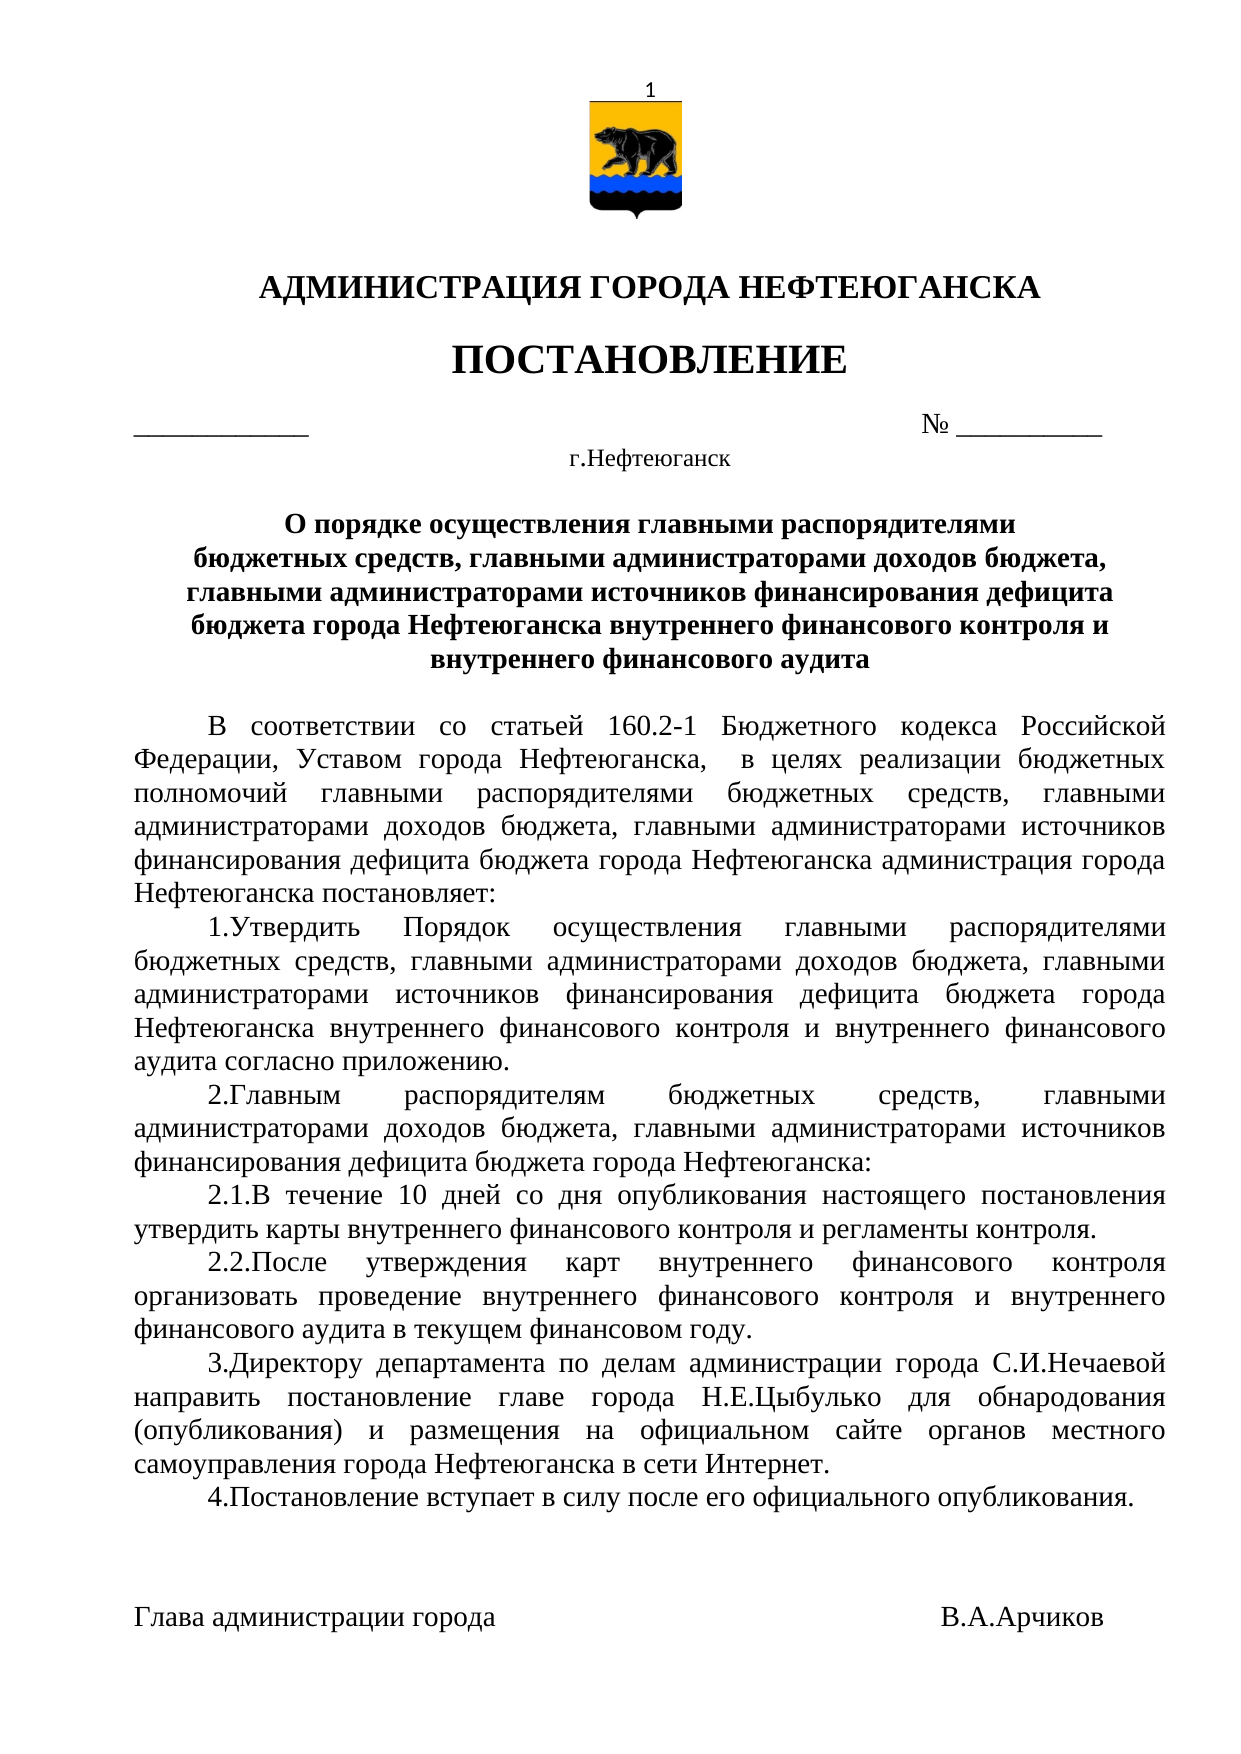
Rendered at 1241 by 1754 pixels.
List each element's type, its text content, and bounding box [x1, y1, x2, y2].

text 4.Постановление вступает в силу после его официального опубликования. [133, 1479, 1166, 1513]
text ____________ № __________ [133, 406, 1166, 439]
text 2.2.После утверждения карт внутреннего финансового контроля организовать проведение внутреннего финансового контроля и внутреннего финансового аудита в текущем финансовом году. [133, 1244, 1166, 1345]
text 2.Главным распорядителям бюджетных средств, главными администраторами доходов бюджета, главными администраторами источников финансирования дефицита бюджета города Нефтеюганска: [133, 1077, 1166, 1177]
text О порядке осуществления главными распорядителями [133, 507, 1166, 540]
picture [588, 101, 682, 217]
text ПОСТАНОВЛЕНИЕ [133, 334, 1166, 382]
text 1.Утвердить Порядок осуществления главными распорядителями бюджетных средств, главными администраторами доходов бюджета, главными администраторами источников финансирования дефицита бюджета города Нефтеюганска внутреннего финансового контроля и внутреннего финансового аудита согласно приложению. [133, 909, 1166, 1077]
text 2.1.В течение 10 дней со дня опубликования настоящего постановления утвердить карты внутреннего финансового контроля и регламенты контроля. [133, 1177, 1166, 1244]
text В соответствии со статьей 160.2-1 Бюджетного кодекса Российской Федерации, Уставом города Нефтеюганска, в целях реализации бюджетных полномочий главными распорядителями бюджетных средств, главными администраторами доходов бюджета, главными администраторами источников финансирования дефицита бюджета города Нефтеюганска администрация города Нефтеюганска постановляет: [133, 708, 1166, 909]
text бюджетных средств, главными администраторами доходов бюджета, главными администраторами источников финансирования дефицита бюджета города Нефтеюганска внутреннего финансового контроля и внутреннего финансового аудита [133, 540, 1166, 674]
text г.Нефтеюганск [133, 439, 1166, 473]
text 3.Директору департамента по делам администрации города С.И.Нечаевой направить постановление главе города Н.Е.Цыбулько для обнародования (опубликования) и размещения на официальном сайте органов местного самоуправления города Нефтеюганска в сети Интернет. [133, 1345, 1166, 1479]
text АДМИНИСТРАЦИЯ ГОРОДА НЕФТЕЮГАНСКА [133, 268, 1166, 306]
text Глава администрации города В.А.Арчиков [133, 1599, 1166, 1633]
